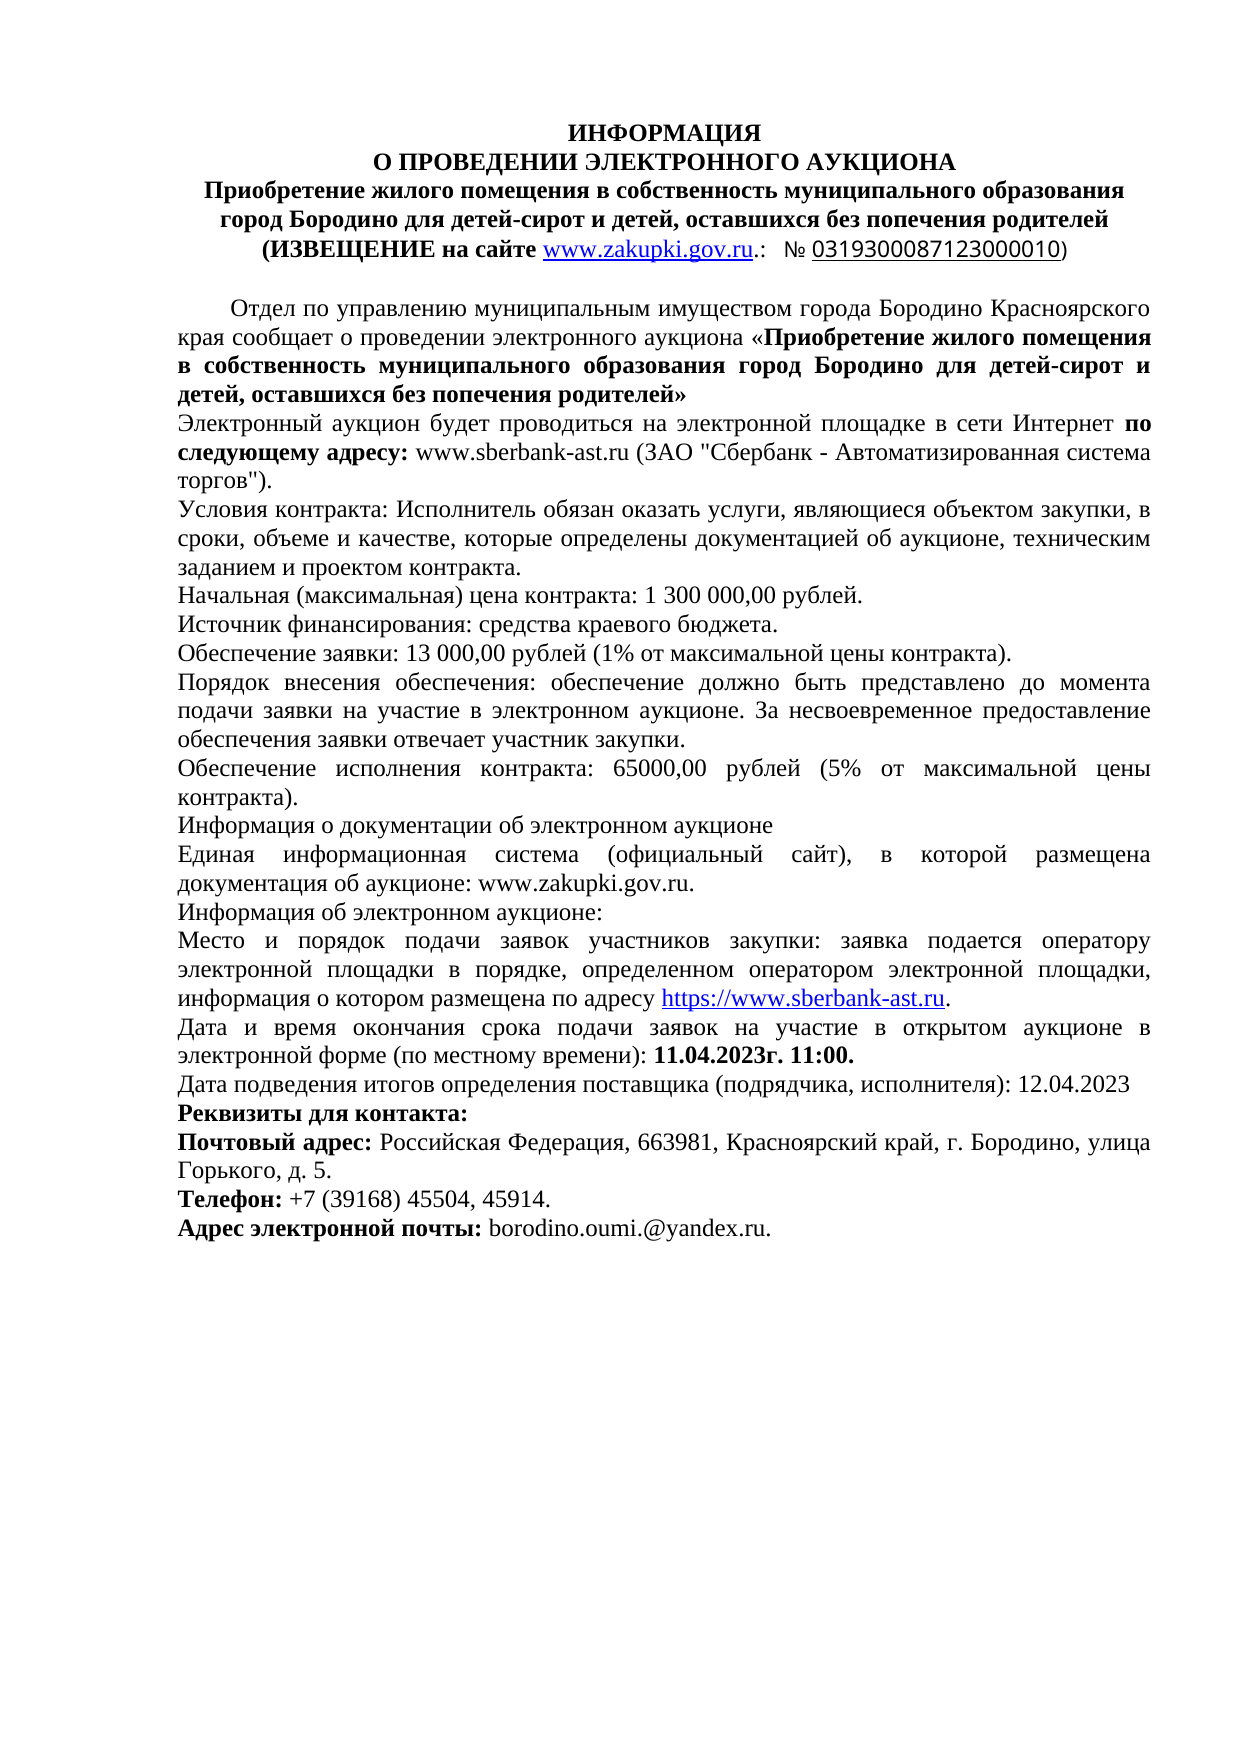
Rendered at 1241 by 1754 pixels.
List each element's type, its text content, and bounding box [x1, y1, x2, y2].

text Единая информационная система (официальный сайт), в которой размещена документация об аукционе: www.zakupki.gov.ru. [177, 839, 1152, 897]
text О ПРОВЕДЕНИИ ЭЛЕКТРОННОГО АУКЦИОНА [177, 147, 1152, 176]
text Отдел по управлению муниципальным имуществом города Бородино Красноярского края сообщает о проведении электронного аукциона «Приобретение жилого помещения в собственность муниципального образования город Бородино для детей-сирот и детей, оставшихся без попечения родителей» [177, 293, 1152, 408]
text Порядок внесения обеспечения: обеспечение должно быть представлено до момента подачи заявки на участие в электронном аукционе. За несвоевременное предоставление обеспечения заявки отвечает участник закупки. [177, 667, 1152, 753]
text Информация о документации об электронном аукционе [177, 811, 1152, 839]
text Телефон: +7 (39168) 45504, 45914. [177, 1184, 1152, 1213]
text Дата подведения итогов определения поставщика (подрядчика, исполнителя): 12.04.2023 [177, 1069, 1152, 1098]
text Информация об электронном аукционе: [177, 897, 1152, 926]
text Адрес электронной почты: borodino.oumi.@yandex.ru. [177, 1213, 1152, 1242]
text Почтовый адрес: Российская Федерация, 663981, Красноярский край, г. Бородино, улица Горького, д. 5. [177, 1127, 1152, 1184]
text Начальная (максимальная) цена контракта: 1 300 000,00 рублей. [177, 581, 1152, 609]
text Дата и время окончания срока подачи заявок на участие в открытом аукционе в электронной форме (по местному времени): 11.04.2023г. 11:00. [177, 1012, 1152, 1069]
text Источник финансирования: средства краевого бюджета. [177, 609, 1152, 638]
text Приобретение жилого помещения в собственность муниципального образования город Бородино для детей-сирот и детей, оставшихся без попечения родителей [177, 176, 1152, 233]
text (ИЗВЕЩЕНИЕ на сайте www.zakupki.gov.ru.: № 0319300087123000010) [177, 233, 812, 264]
text Электронный аукцион будет проводиться на электронной площадке в сети Интернет по следующему адресу: www.sberbank-ast.ru (ЗАО "Сбербанк - Автоматизированная система торгов"). [177, 408, 1152, 494]
text ИНФОРМАЦИЯ [177, 118, 1152, 147]
text Место и порядок подачи заявок участников закупки: заявка подается оператору электронной площадки в порядке, определенном оператором электронной площадки, информация о котором размещена по адресу https://www.sberbank-ast.ru. [177, 926, 1152, 1012]
text Условия контракта: Исполнитель обязан оказать услуги, являющиеся объектом закупки, в сроки, объеме и качестве, которые определены документацией об аукционе, техническим заданием и проектом контракта. [177, 494, 1152, 581]
text Обеспечение заявки: 13 000,00 рублей (1% от максимальной цены контракта). [177, 638, 1152, 667]
text Реквизиты для контакта: [177, 1098, 1152, 1127]
text Обеспечение исполнения контракта: 65000,00 рублей (5% от максимальной цены контракта). [177, 753, 1152, 811]
